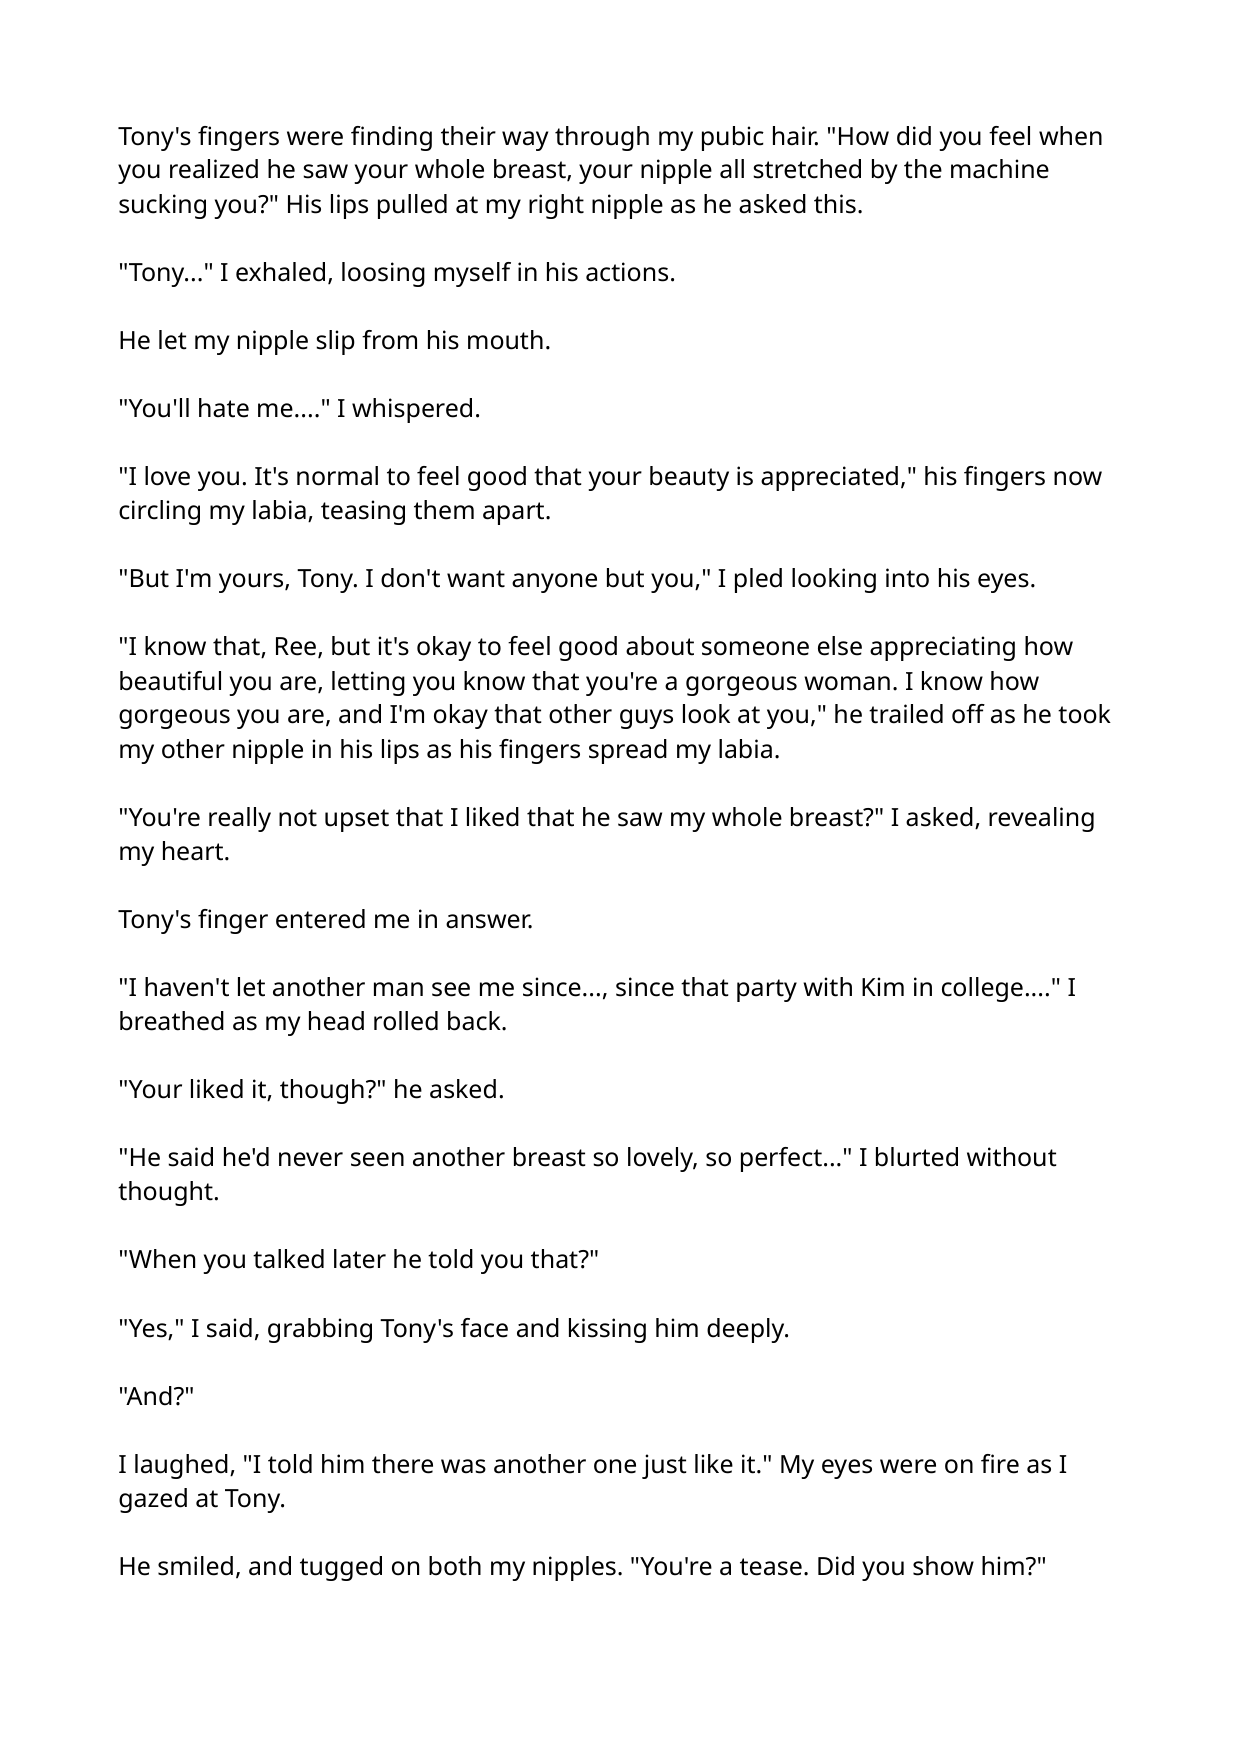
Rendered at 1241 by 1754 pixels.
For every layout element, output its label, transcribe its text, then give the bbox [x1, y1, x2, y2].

text He let my nipple slip from his mouth. [118, 322, 1122, 357]
text "I know that, Ree, but it's okay to feel good about someone else appreciating how beautiful you are, letting you know that you're a gorgeous woman. I know how gorgeous you are, and I'm okay that other guys look at you," he trailed off as he took my other nipple in his lips as his fingers spread my labia. [118, 629, 1122, 765]
text "You'll hate me...." I whispered. [118, 391, 1122, 425]
text "Tony..." I exhaled, loosing myself in his actions. [118, 254, 1122, 288]
text "He said he'd never seen another breast so lovely, so perfect..." I blurted without thought. [118, 1140, 1122, 1208]
text Tony's finger entered me in answer. [118, 902, 1122, 936]
text Tony's fingers were finding their way through my pubic hair. "How did you feel when you realized he saw your whole breast, your nipple all stretched by the machine sucking you?" His lips pulled at my right nipple as he asked this. [118, 118, 1122, 220]
text "And?" [118, 1378, 1122, 1412]
text "I haven't let another man see me since..., since that party with Kim in college...." I breathed as my head rolled back. [118, 970, 1122, 1038]
text "You're really not upset that I liked that he saw my whole breast?" I asked, revealing my heart. [118, 799, 1122, 867]
text "But I'm yours, Tony. I don't want anyone but you," I pled looking into his eyes. [118, 561, 1122, 595]
text "Yes," I said, grabbing Tony's face and kissing him deeply. [118, 1310, 1122, 1344]
text "When you talked later he told you that?" [118, 1242, 1122, 1276]
text "I love you. It's normal to feel good that your beauty is appreciated," his fingers now circling my labia, teasing them apart. [118, 459, 1122, 527]
text "Your liked it, though?" he asked. [118, 1072, 1122, 1106]
text He smiled, and tugged on both my nipples. "You're a tease. Did you show him?" [118, 1549, 1122, 1583]
text I laughed, "I told him there was another one just like it." My eyes were on fire as I gazed at Tony. [118, 1447, 1122, 1515]
